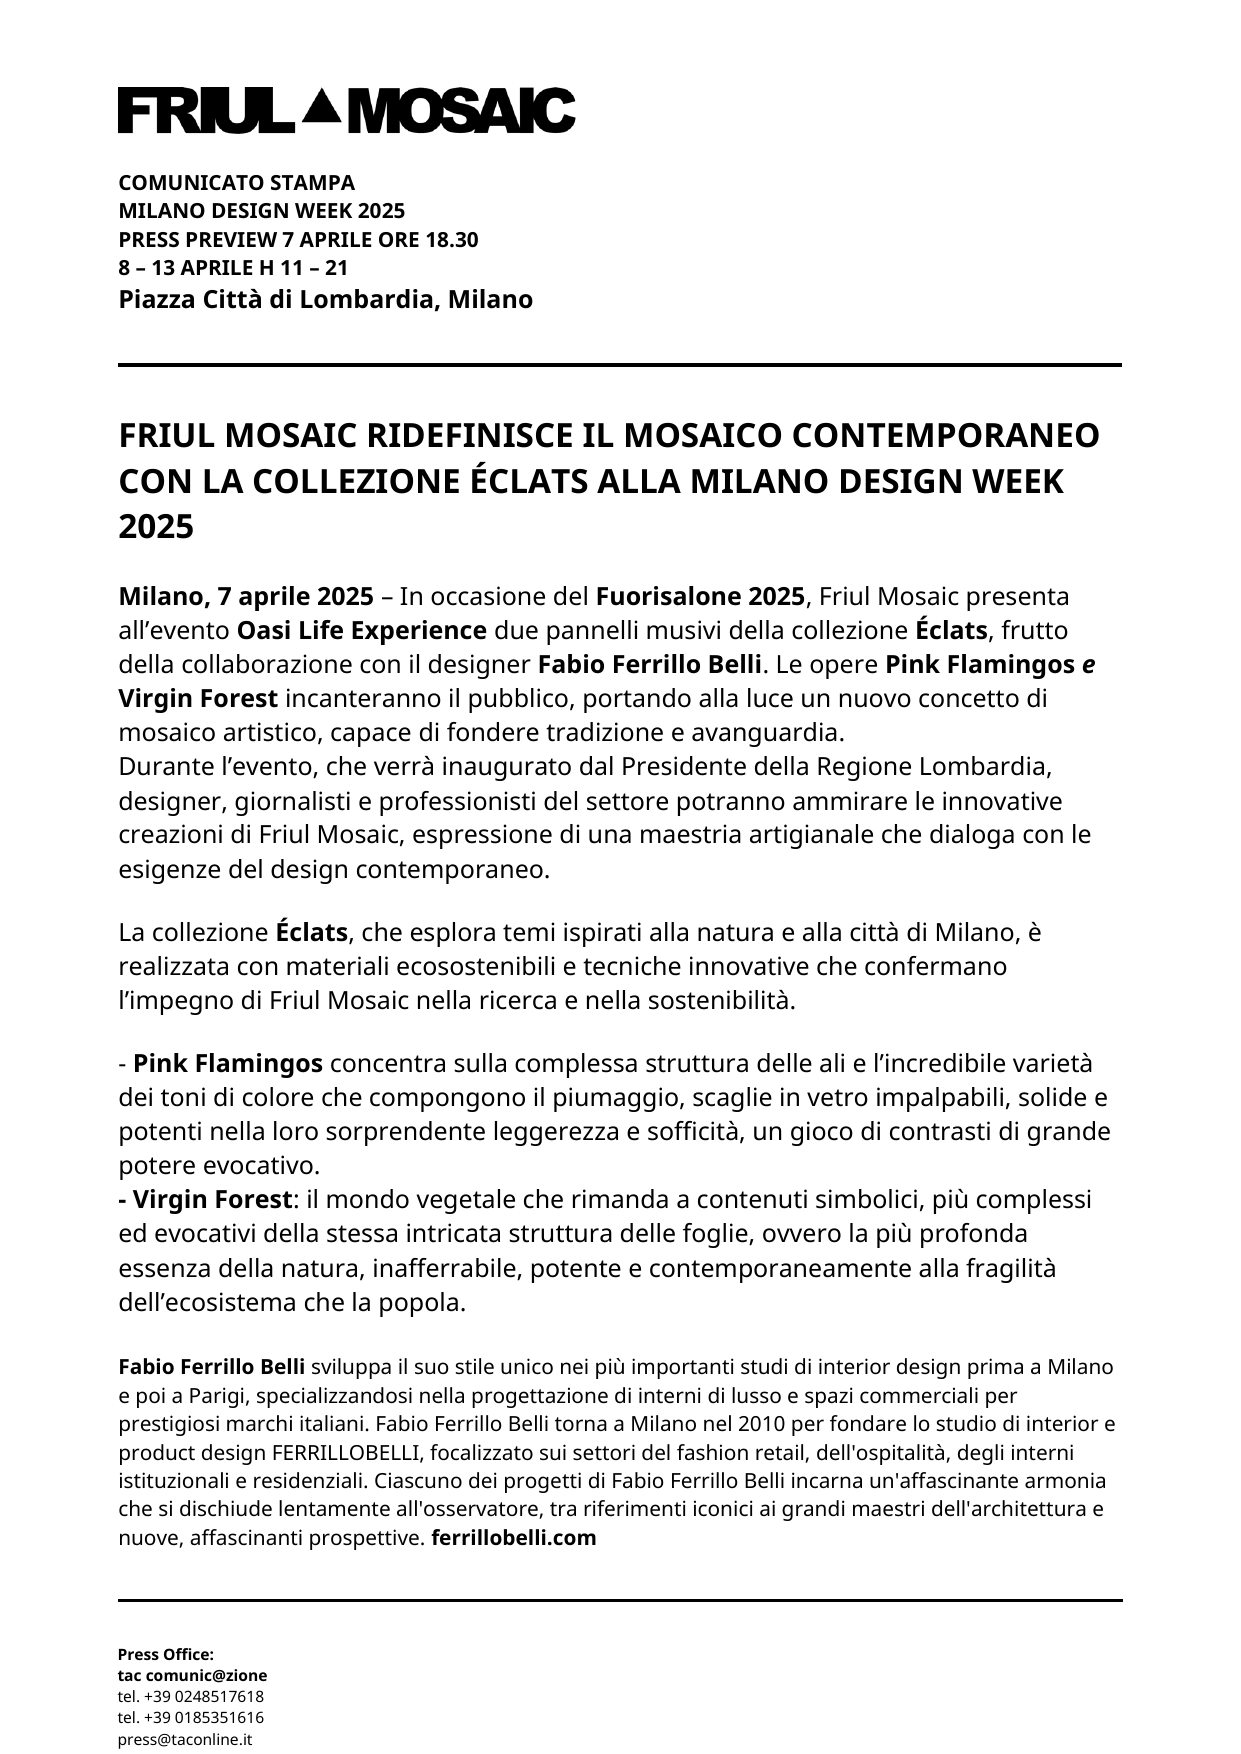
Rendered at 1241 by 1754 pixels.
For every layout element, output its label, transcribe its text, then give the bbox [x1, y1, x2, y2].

subtitle FRIUL MOSAIC RIDEFINISCE IL MOSAICO CONTEMPORANEO CON LA COLLEZIONE ÉCLATS ALLA MILANO DESIGN WEEK 2025 [118, 412, 1123, 548]
text Durante l’evento, che verrà inaugurato dal Presidente della Regione Lombardia, designer, giornalisti e professionisti del settore potranno ammirare le innovative creazioni di Friul Mosaic, espressione di una maestria artigianale che dialoga con le esigenze del design contemporaneo. [118, 749, 1123, 885]
text - Pink Flamingos concentra sulla complessa struttura delle ali e l’incredibile varietà dei toni di colore che compongono il piumaggio, scaglie in vetro impalpabili, solide e potenti nella loro sorprendente leggerezza e sofficità, un gioco di contrasti di grande potere evocativo. [118, 1046, 1123, 1182]
text Fabio Ferrillo Belli sviluppa il suo stile unico nei più importanti studi di interior design prima a Milano e poi a Parigi, specializzandosi nella progettazione di interni di lusso e spazi commerciali per prestigiosi marchi italiani. Fabio Ferrillo Belli torna a Milano nel 2010 per fondare lo studio di interior e product design FERRILLOBELLI, focalizzato sui settori del fashion retail, dell'ospitalità, degli interni istituzionali e residenziali. Ciascuno dei progetti di Fabio Ferrillo Belli incarna un'affascinante armonia che si dischiude lentamente all'osservatore, tra riferimenti iconici ai grandi maestri dell'architettura e nuove, affascinanti prospettive. ferrillobelli.com [118, 1352, 1123, 1551]
text La collezione Éclats, che esplora temi ispirati alla natura e alla città di Milano, è realizzata con materiali ecosostenibili e tecniche innovative che confermano l’impegno di Friul Mosaic nella ricerca e nella sostenibilità. [118, 914, 1123, 1017]
text Milano, 7 aprile 2025 – In occasione del Fuorisalone 2025, Friul Mosaic presenta all’evento Oasi Life Experience due pannelli musivi della collezione Éclats, frutto della collaborazione con il designer Fabio Ferrillo Belli. Le opere Pink Flamingos e Virgin Forest incanteranno il pubblico, portando alla luce un nuovo concetto di mosaico artistico, capace di fondere tradizione e avanguardia. [118, 579, 1123, 749]
text Piazza Città di Lombardia, Milano [118, 282, 1122, 316]
text COMUNICATO STAMPA [118, 168, 1122, 197]
text MILANO DESIGN WEEK 2025 [118, 197, 1122, 225]
text - Virgin Forest: il mondo vegetale che rimanda a contenuti simbolici, più complessi ed evocativi della stessa intricata struttura delle foglie, ovvero la più profonda essenza della natura, inafferrabile, potente e contemporaneamente alla fragilità dell’ecosistema che la popola. [118, 1182, 1123, 1318]
text PRESS PREVIEW 7 APRILE ORE 18.30 [118, 225, 1122, 253]
picture [118, 87, 576, 134]
text 8 – 13 APRILE H 11 – 21 [118, 253, 1122, 282]
